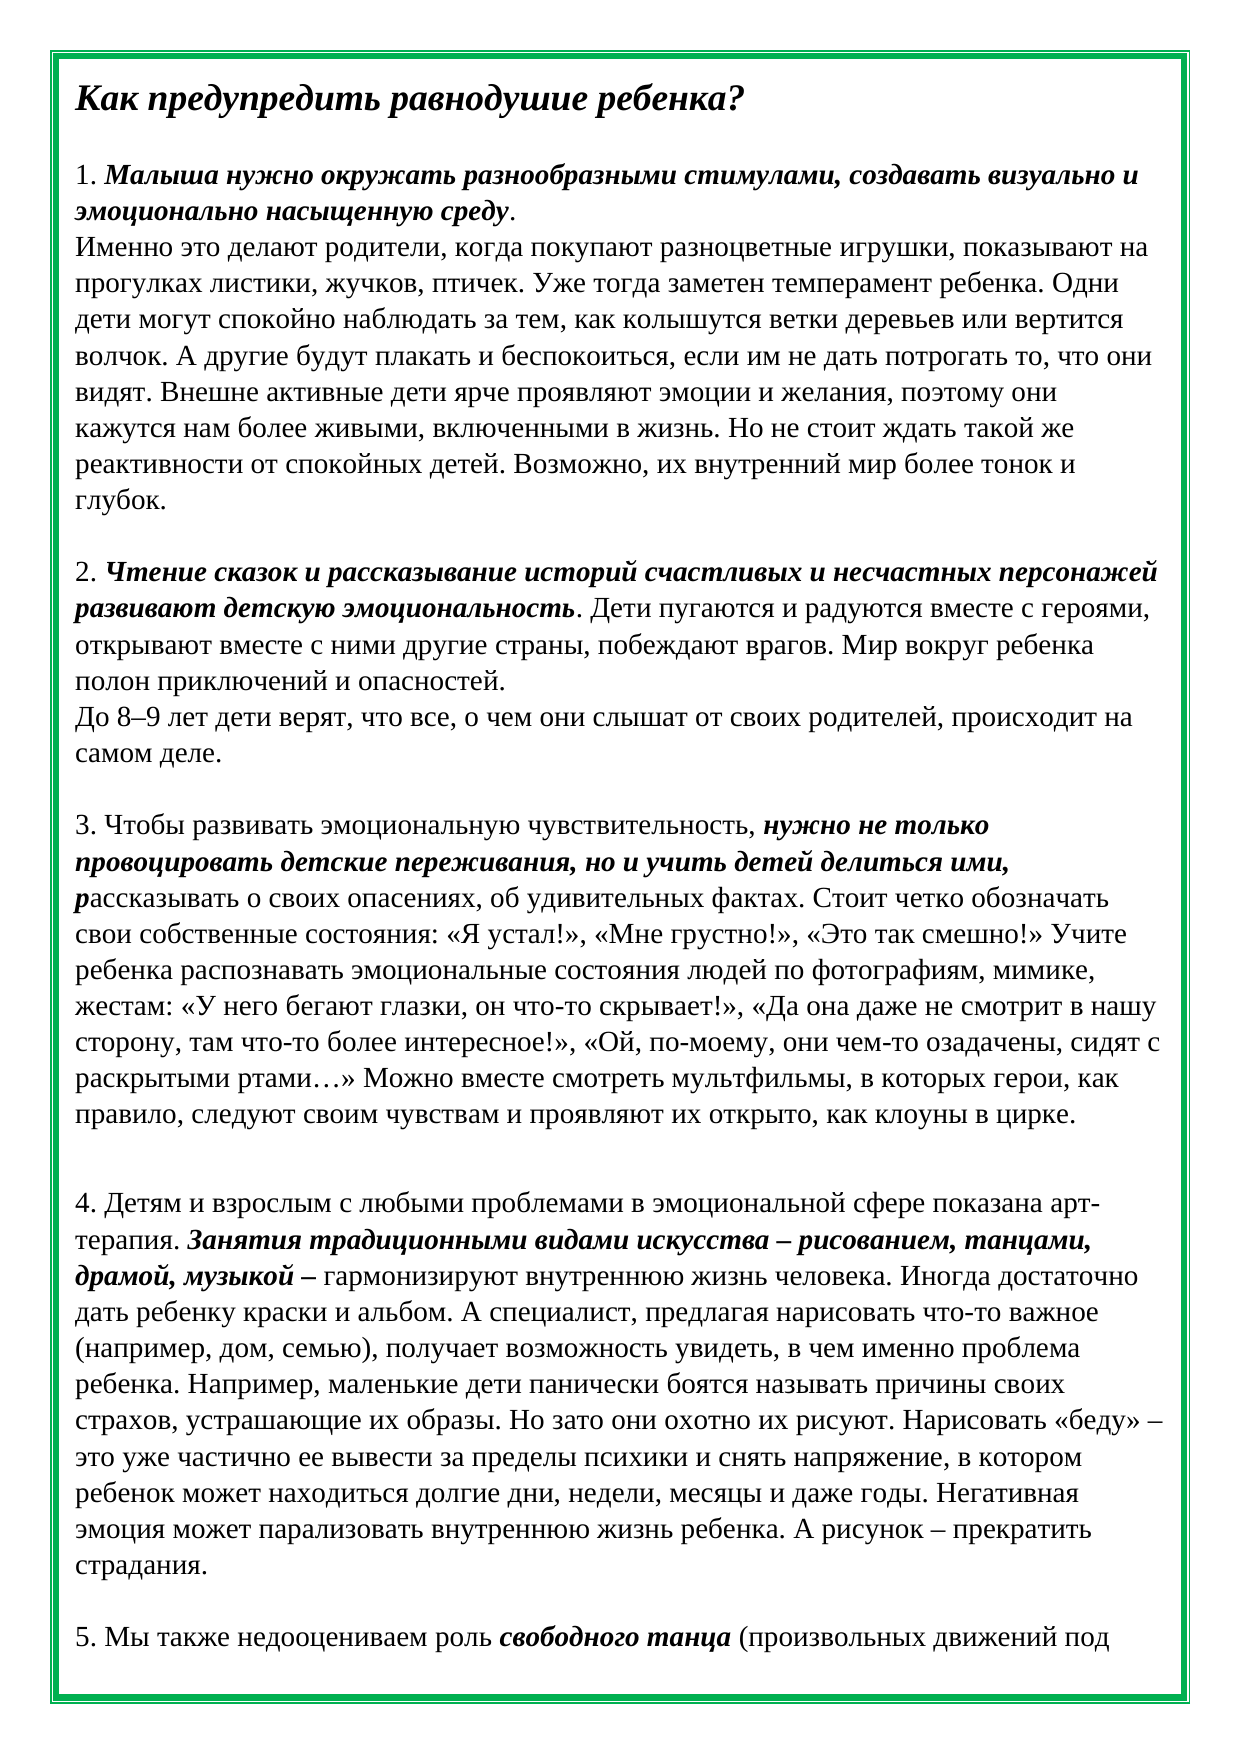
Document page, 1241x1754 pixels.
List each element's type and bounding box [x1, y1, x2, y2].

text [75, 75, 1165, 1130]
text [75, 1149, 1165, 1653]
